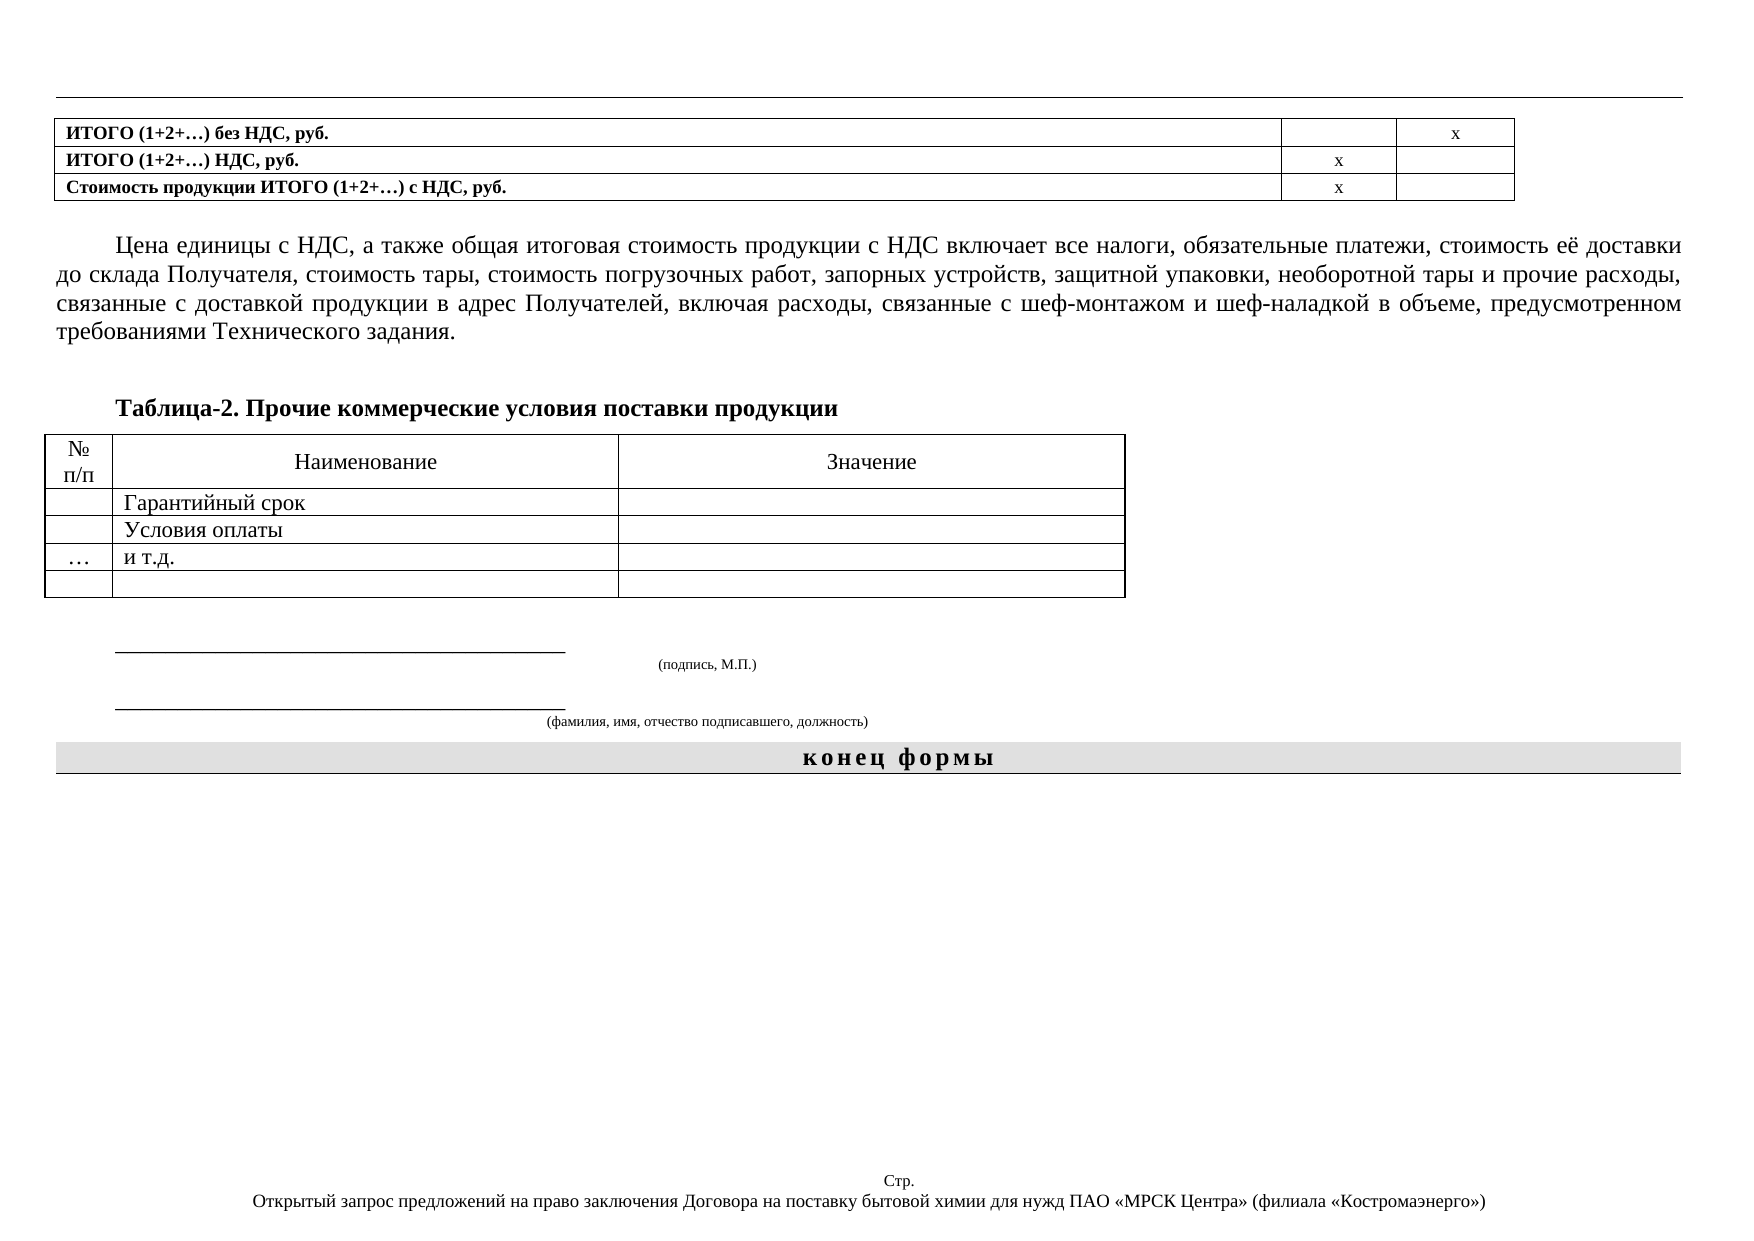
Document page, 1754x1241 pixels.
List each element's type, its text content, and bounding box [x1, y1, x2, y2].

table_header Значение [619, 435, 1124, 488]
table_header № п/п [46, 435, 112, 488]
table_cell [113, 571, 618, 597]
table_cell [1397, 147, 1514, 173]
text ____________________________________ [56, 627, 1683, 656]
table_cell ИТОГО (1+2+…) без НДС, руб. [55, 119, 1281, 146]
table_cell [46, 489, 112, 515]
table_cell [619, 544, 1124, 570]
table_cell х [1282, 174, 1396, 200]
text (подпись, М.П.) [56, 656, 1299, 684]
table_cell [619, 516, 1124, 542]
table_cell [1397, 174, 1514, 200]
text Цена единицы с НДС, а также общая итоговая стоимость продукции с НДС включает все налоги, обязательные платежи, стоимость её доставки до склада Получателя, стоимость тары, стоимость погрузочных работ, запорных устройств, защитной упаковки, необоротной тары и прочие расходы, связанные с доставкой продукции в адрес Получателей, включая расходы, связанные с шеф-монтажом и шеф-наладкой в объеме, предусмотренном требованиями Технического задания. [56, 230, 1683, 345]
table_cell х [1282, 147, 1396, 173]
table_cell [46, 571, 112, 597]
table_cell Гарантийный срок [113, 489, 618, 515]
table_cell [619, 489, 1124, 515]
text (фамилия, имя, отчество подписавшего, должность) [56, 713, 1299, 742]
text Таблица-2. Прочие коммерческие условия поставки продукции [56, 393, 1683, 421]
table_header Наименование [113, 435, 618, 488]
table_cell … [46, 544, 112, 570]
text конец формы [56, 742, 1681, 773]
table_cell [1282, 119, 1396, 146]
table_cell и т.д. [113, 544, 618, 570]
table_cell [46, 516, 112, 542]
table_cell [619, 571, 1124, 597]
table_cell Стоимость продукции ИТОГО (1+2+…) с НДС, руб. [55, 174, 1281, 200]
table_cell Условия оплаты [113, 516, 618, 542]
table_cell х [1397, 119, 1514, 146]
text ____________________________________ [56, 684, 1683, 713]
table_cell ИТОГО (1+2+…) НДС, руб. [55, 147, 1281, 173]
